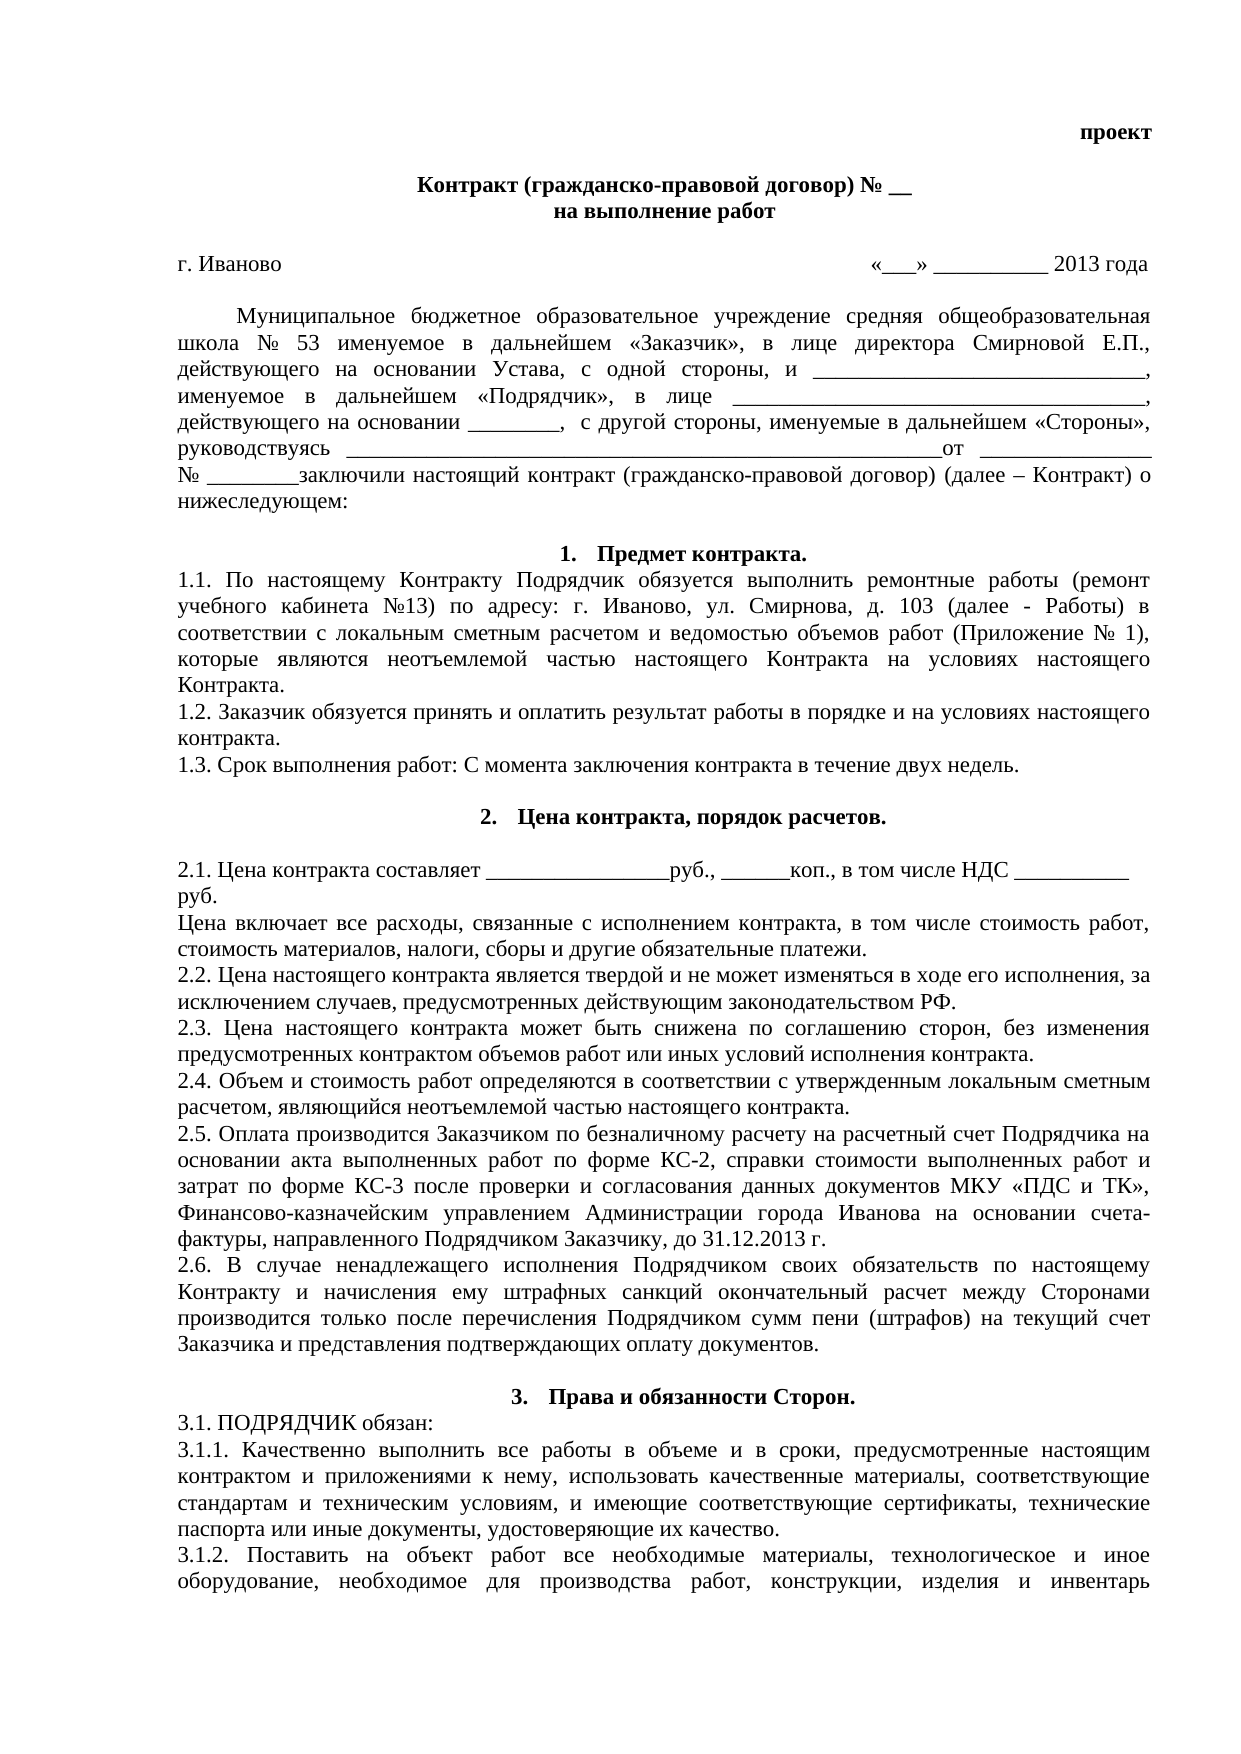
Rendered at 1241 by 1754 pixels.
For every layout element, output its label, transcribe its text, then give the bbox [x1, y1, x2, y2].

list Предмет контракта. [215, 540, 1152, 566]
text проект [177, 118, 1152, 144]
text 2.5. Оплата производится Заказчиком по безналичному расчету на расчетный счет Подрядчика на основании акта выполненных работ по форме КС-2, справки стоимости выполненных работ и затрат по форме КС-3 после проверки и согласования данных документов МКУ «ПДС и ТК», Финансово-казначейским управлением Администрации города Иванова на основании счета-фактуры, направленного Подрядчиком Заказчику, до 31.12.2013 г. [177, 1119, 1152, 1251]
text 3.1. ПОДРЯДЧИК обязан: [177, 1409, 1152, 1436]
text Цена включает все расходы, связанные с исполнением контракта, в том числе стоимость работ, стоимость материалов, налоги, сборы и другие обязательные платежи. [177, 909, 1152, 961]
list Цена контракта, порядок расчетов. [215, 803, 1152, 830]
text 1.2. Заказчик обязуется принять и оплатить результат работы в порядке и на условиях настоящего контракта. [177, 698, 1152, 751]
text 1.3. Срок выполнения работ: С момента заключения контракта в течение двух недель. [177, 751, 1152, 777]
text г. Иваново «___» __________ 2013 года [177, 250, 1152, 276]
text 2.4. Объем и стоимость работ определяются в соответствии с утвержденным локальным сметным расчетом, являющийся неотъемлемой частью настоящего контракта. [177, 1067, 1152, 1119]
text 2.2. Цена настоящего контракта является твердой и не может изменяться в ходе его исполнения, за исключением случаев, предусмотренных действующим законодательством РФ. [177, 961, 1152, 1014]
text 1.1. По настоящему Контракту Подрядчик обязуется выполнить ремонтные работы (ремонт учебного кабинета №13) по адресу: г. Иваново, ул. Смирнова, д. 103 (далее - Работы) в соответствии с локальным сметным расчетом и ведомостью объемов работ (Приложение № 1), которые являются неотъемлемой частью настоящего Контракта на условиях настоящего Контракта. [177, 566, 1152, 698]
text 2.6. В случае ненадлежащего исполнения Подрядчиком своих обязательств по настоящему Контракту и начисления ему штрафных санкций окончательный расчет между Сторонами производится только после перечисления Подрядчиком сумм пени (штрафов) на текущий счет Заказчика и представления подтверждающих оплату документов. [177, 1251, 1152, 1357]
text 2.1. Цена контракта составляет ________________руб., ______коп., в том числе НДС __________ руб. [177, 856, 1152, 909]
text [177, 1541, 1152, 1594]
list Права и обязанности Сторон. [215, 1383, 1152, 1409]
text 2.3. Цена настоящего контракта может быть снижена по соглашению сторон, без изменения предусмотренных контрактом объемов работ или иных условий исполнения контракта. [177, 1014, 1152, 1067]
text Контракт (гражданско-правовой договор) № __ [177, 171, 1152, 197]
text на выполнение работ [177, 197, 1152, 223]
text 3.1.1. Качественно выполнить все работы в объеме и в сроки, предусмотренные настоящим контрактом и приложениями к нему, использовать качественные материалы, соответствующие стандартам и техническим условиям, и имеющие соответствующие сертификаты, технические паспорта или иные документы, удостоверяющие их качество. [177, 1436, 1152, 1541]
text Муниципальное бюджетное образовательное учреждение средняя общеобразовательная школа № 53 именуемое в дальнейшем «Заказчик», в лице директора Смирновой Е.П., действующего на основании Устава, с одной стороны, и _____________________________, именуемое в дальнейшем «Подрядчик», в лице ____________________________________, действующего на основании ________, с другой стороны, именуемые в дальнейшем «Стороны», руководствуясь ____________________________________________________от _______________ № ________заключили настоящий контракт (гражданско-правовой договор) (далее – Контракт) о нижеследующем: [177, 303, 1152, 513]
